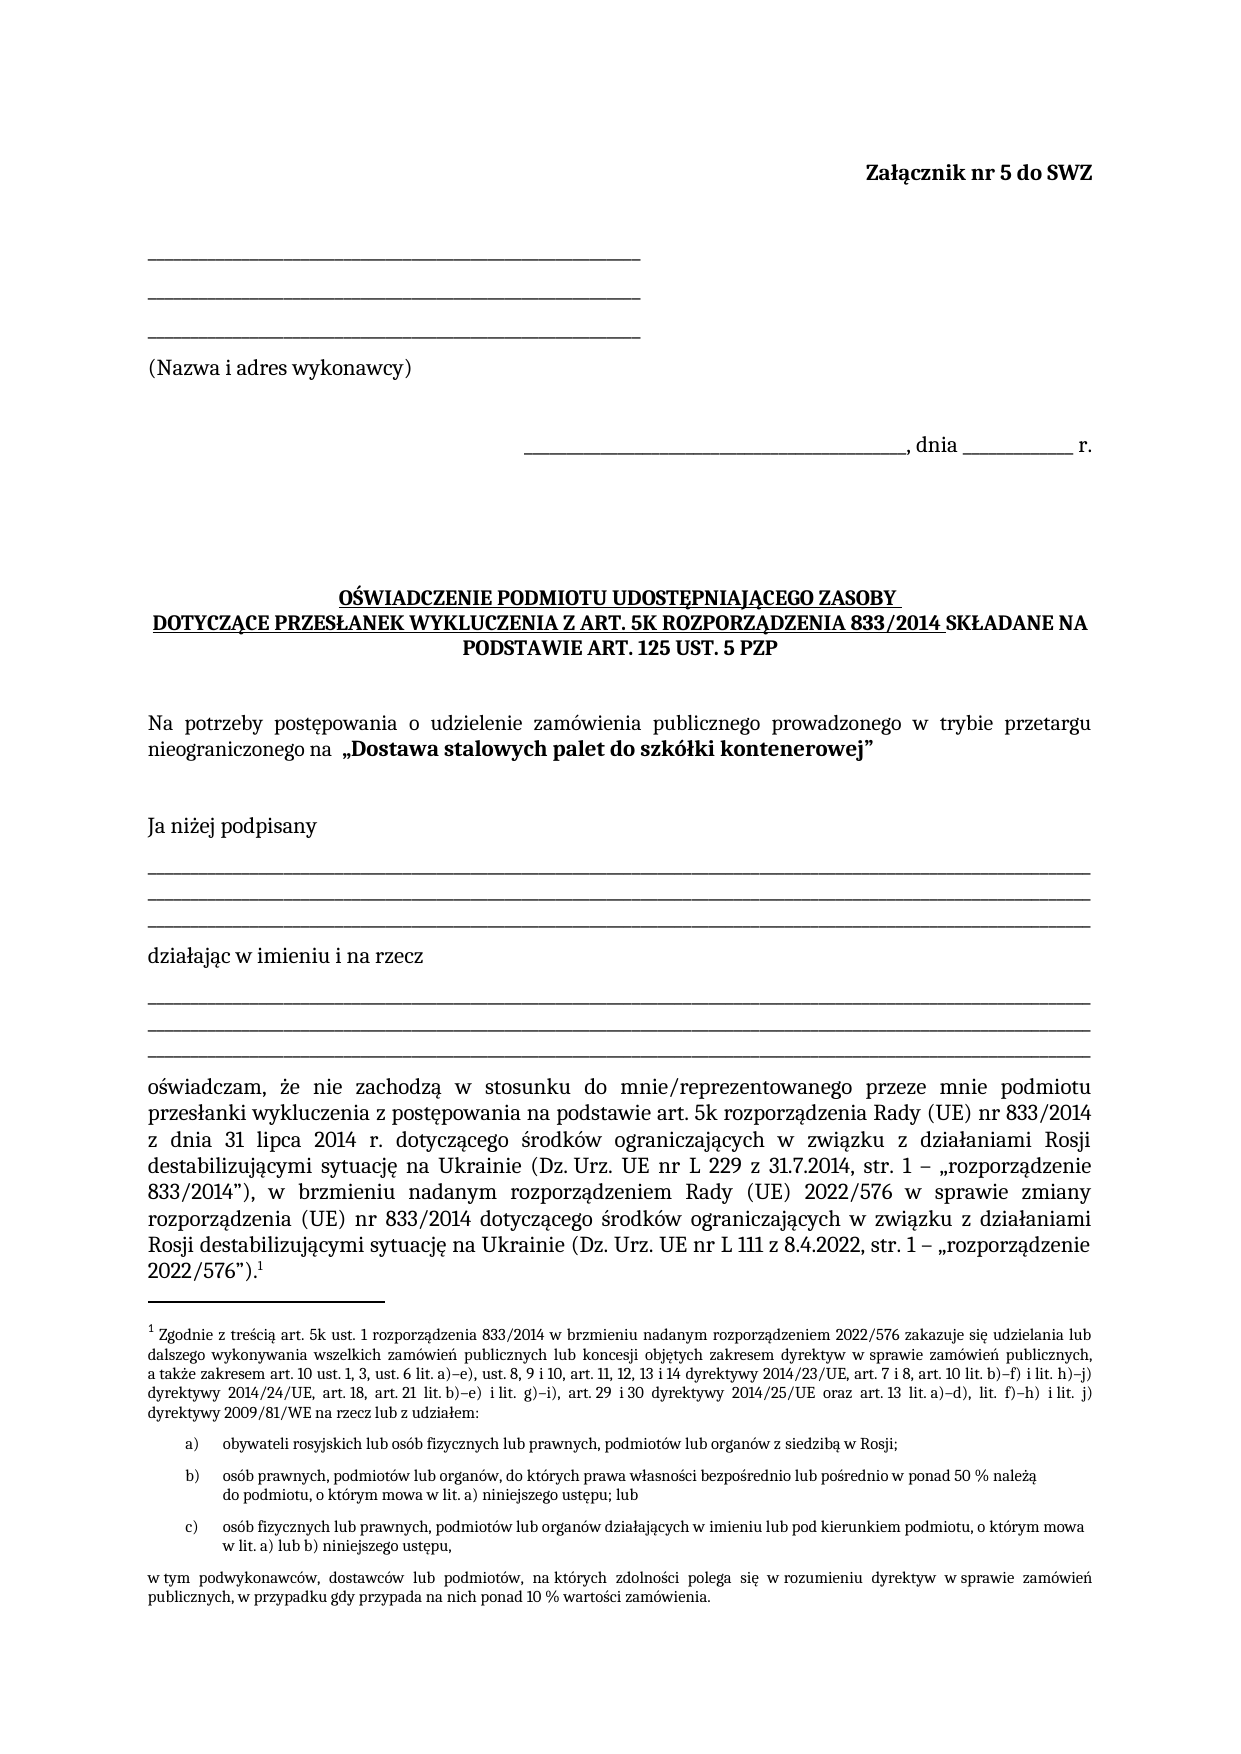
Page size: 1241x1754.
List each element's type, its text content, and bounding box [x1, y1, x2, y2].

text __________________________________________________________ [148, 277, 1093, 303]
text OŚWIADCZENIE PODMIOTU UDOSTĘPNIAJĄCEGO ZASOBY DOTYCZĄCE PRZESŁANEK WYKLUCZENIA Z ART. 5K ROZPORZĄDZENIA 833/2014 SKŁADANE NA PODSTAWIE ART. 125 UST. 5 PZP [148, 585, 1093, 661]
text __________________________________________________________ [148, 238, 1093, 264]
text _____________________________________________________________________________________________________________________________________________________________________________________________________________________________________________________________________________________________________________________________________________ [148, 852, 1093, 931]
text Na potrzeby postępowania o udzielenie zamówienia publicznego prowadzonego w trybie przetargu nieograniczonego na „Dostawa stalowych palet do szkółki kontenerowej” [148, 711, 1093, 763]
text oświadczam, że nie zachodzą w stosunku do mnie/reprezentowanego przeze mnie podmiotu przesłanki wykluczenia z postępowania na podstawie art. 5k rozporządzenia Rady (UE) nr 833/2014 z dnia 31 lipca 2014 r. dotyczącego środków ograniczających w związku z działaniami Rosji destabilizującymi sytuację na Ukrainie (Dz. Urz. UE nr L 229 z 31.7.2014, str. 1 – „rozporządzenie 833/2014”), w brzmieniu nadanym rozporządzeniem Rady (UE) 2022/576 w sprawie zmiany rozporządzenia (UE) nr 833/2014 dotyczącego środków ograniczających w związku z działaniami Rosji destabilizującymi sytuację na Ukrainie (Dz. Urz. UE nr L 111 z 8.4.2022, str. 1 – „rozporządzenie 2022/576”). [148, 1074, 1093, 1284]
text Załącznik nr 5 do SWZ [148, 160, 1093, 186]
text _____________________________________________, dnia _____________ r. [148, 432, 1093, 458]
text _____________________________________________________________________________________________________________________________________________________________________________________________________________________________________________________________________________________________________________________________________________ [148, 982, 1093, 1061]
text działając w imieniu i na rzecz [148, 943, 1093, 969]
text Ja niżej podpisany [148, 813, 1093, 839]
text __________________________________________________________ [148, 316, 1093, 342]
text (Nazwa i adres wykonawcy) [148, 354, 1093, 381]
